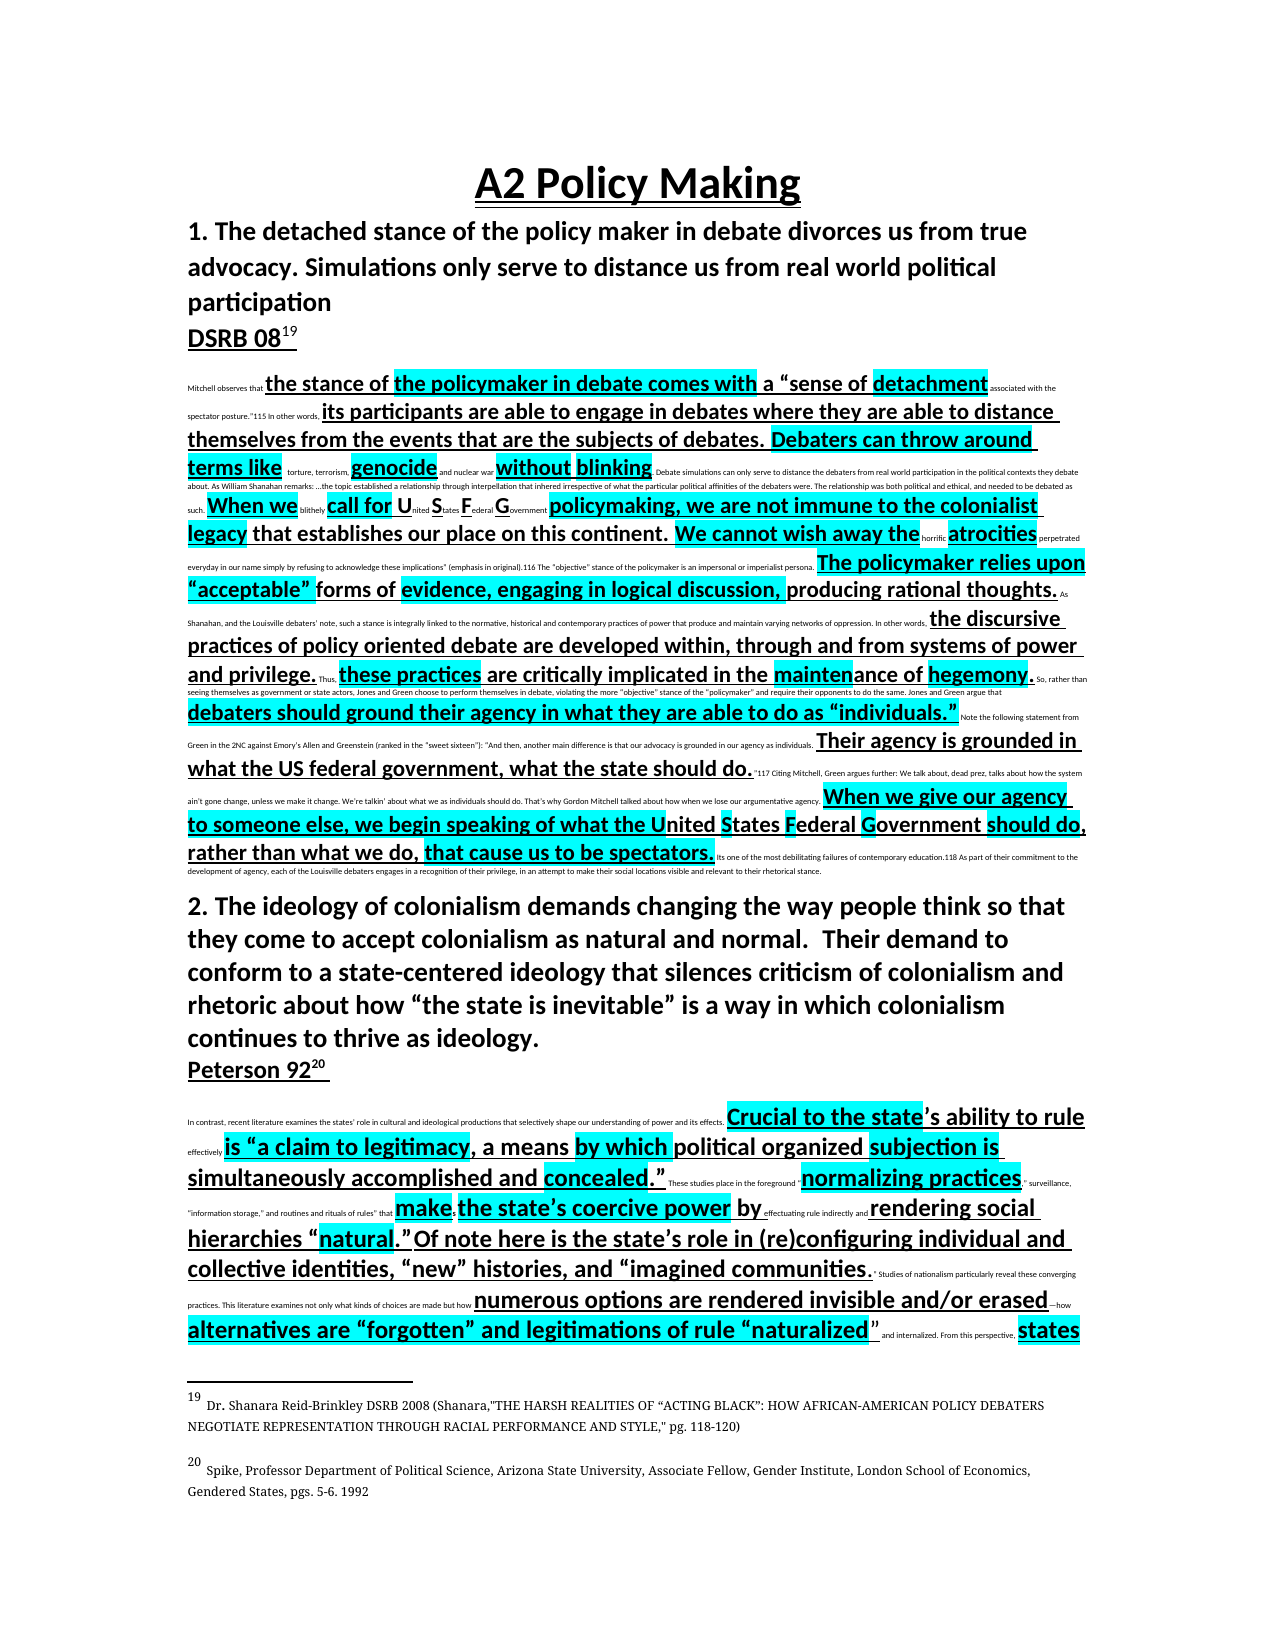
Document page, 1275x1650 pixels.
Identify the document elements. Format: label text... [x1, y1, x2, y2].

text Mitchell observes that the stance of the policymaker in debate comes with a “sense of detachment associated with the spectator posture.”115 In other words, its participants are able to engage in debates where they are able to distance themselves from the events that are the subjects of debates. Debaters can throw around terms like torture, terrorism, genocide and nuclear war without blinking. Debate simulations can only serve to distance the debaters from real world participation in the political contexts they debate about. As William Shanahan remarks: …the topic established a relationship through interpellation that inhered irrespective of what the particular political affinities of the debaters were. The relationship was both political and ethical, and needed to be debated as such. When we blithely call for United States Federal Government policymaking, we are not immune to the colonialist legacy that establishes our place on this continent. We cannot wish away the horrific atrocities perpetrated everyday in our name simply by refusing to acknowledge these implications” (emphasis in original).116 The “objective” stance of the policymaker is an impersonal or imperialist persona. The policymaker relies upon “acceptable” forms of evidence, engaging in logical discussion, producing rational thoughts. As Shanahan, and the Louisville debaters’ note, such a stance is integrally linked to the normative, historical and contemporary practices of power that produce and maintain varying networks of oppression. In other words, the discursive practices of policy oriented debate are developed within, through and from systems of power and privilege. Thus, these practices are critically implicated in the maintenance of hegemony. So, rather than seeing themselves as government or state actors, Jones and Green choose to perform themselves in debate, violating the more “objective” stance of the “policymaker” and require their opponents to do the same. Jones and Green argue that debaters should ground their agency in what they are able to do as “individuals.” Note the following statement from Green in the 2NC against Emory’s Allen and Greenstein (ranked in the “sweet sixteen”): “And then, another main difference is that our advocacy is grounded in our agency as individuals. Their agency is grounded in what the US federal government, what the state should do.”117 Citing Mitchell, Green argues further: We talk about, dead prez, talks about how the system ain’t gone change, unless we make it change. We’re talkin’ about what we as individuals should do. That’s why Gordon Mitchell talked about how when we lose our argumentative agency. When we give our agency to someone else, we begin speaking of what the United States Federal Government should do, rather than what we do, that cause us to be spectators. Its one of the most debilitating failures of contemporary education.118 As part of their commitment to the development of agency, each of the Louisville debaters engages in a recognition of their privilege, in an attempt to make their social locations visible and relevant to their rhetorical stance. [187, 369, 1087, 876]
subtitle A2 Policy Making [187, 154, 1087, 210]
subtitle 1. The detached stance of the policy maker in debate divorces us from true advocacy. Simulations only serve to distance us from real world political participation DSRB 08 [187, 214, 1087, 354]
subtitle 2. The ideology of colonialism demands changing the way people think so that they come to accept colonialism as natural and normal. Their demand to conform to a state-centered ideology that silences criticism of colonialism and rhetoric about how “the state is inevitable” is a way in which colonialism continues to thrive as ideology. [187, 889, 1087, 1054]
text Peterson 92 [187, 1054, 1087, 1084]
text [187, 1101, 1087, 1345]
